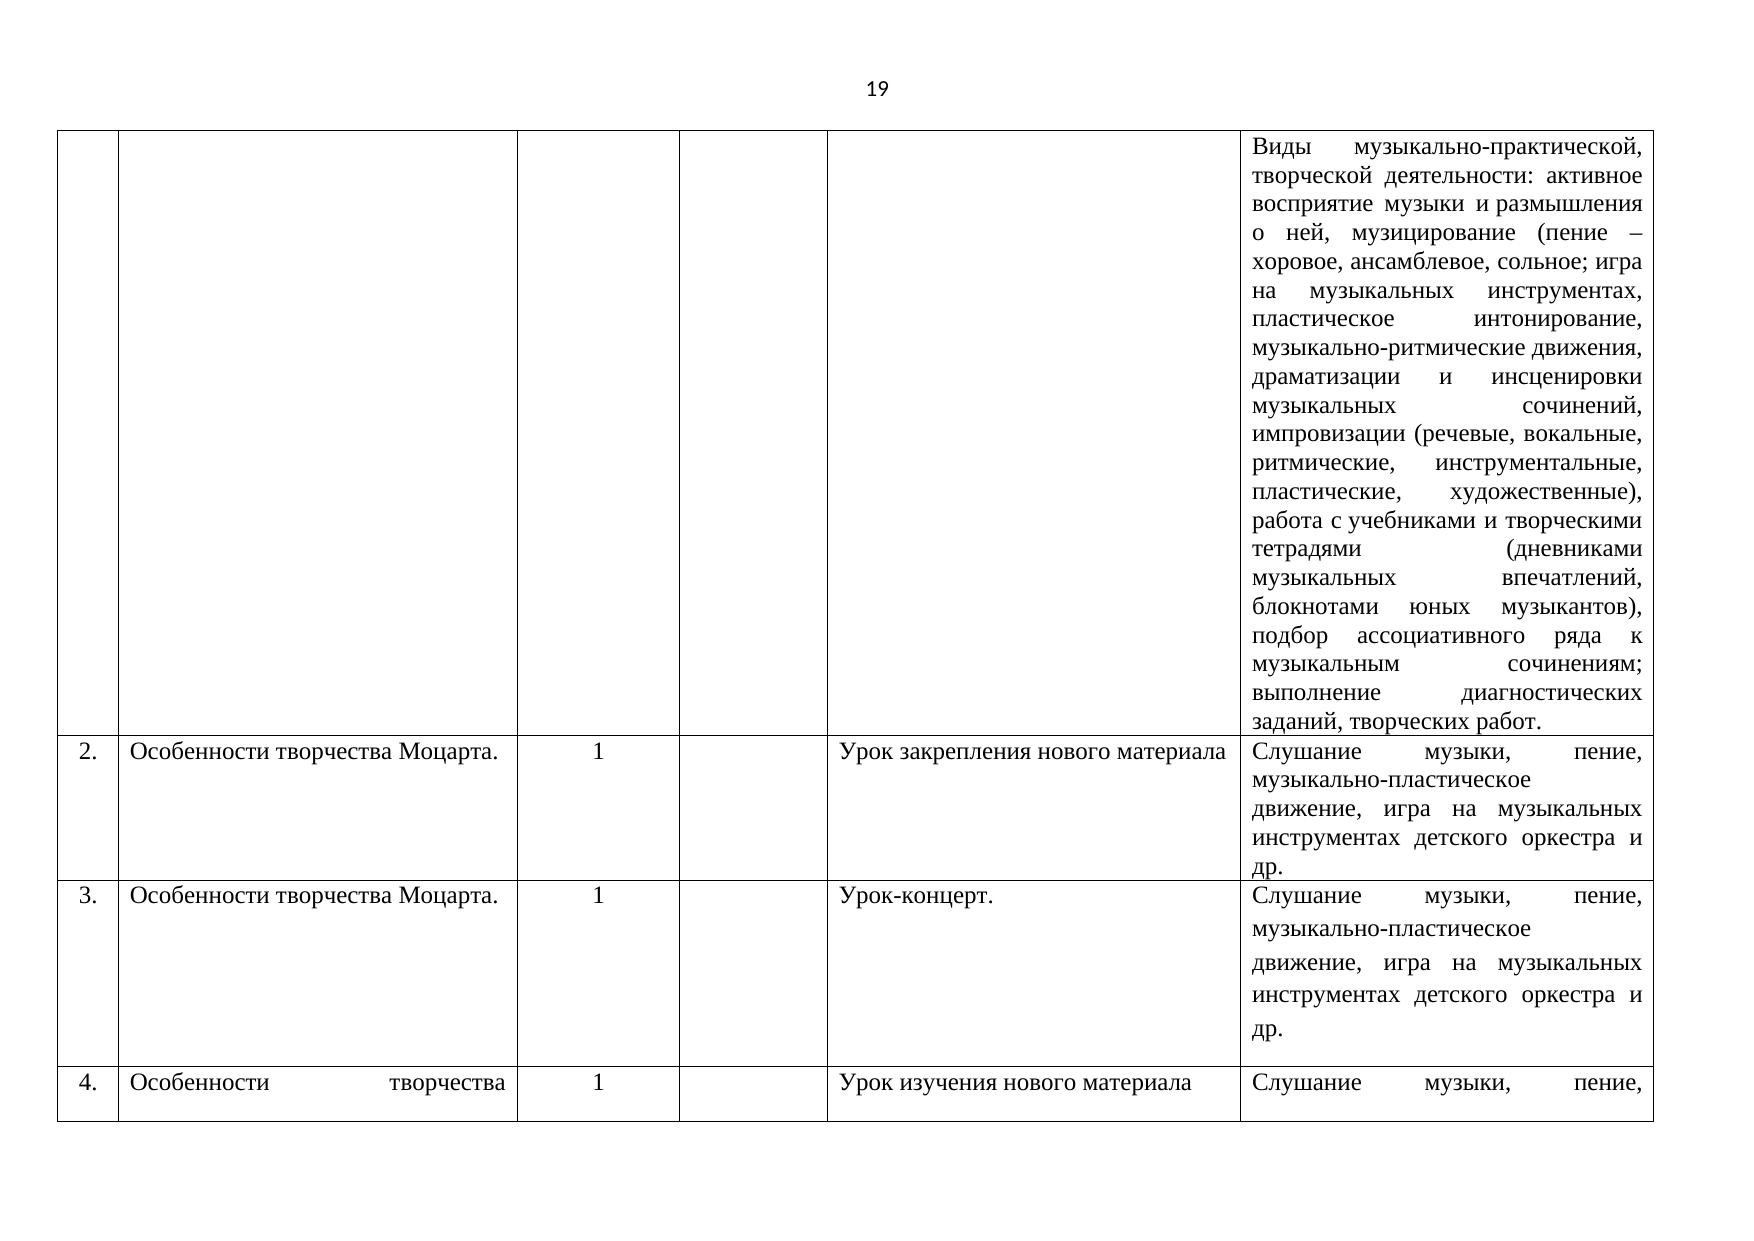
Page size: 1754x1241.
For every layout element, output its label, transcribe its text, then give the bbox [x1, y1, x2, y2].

table_cell Урок-концерт. [828, 881, 1240, 1066]
table_cell 1 [518, 881, 679, 1066]
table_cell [119, 131, 517, 735]
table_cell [119, 1067, 517, 1121]
table_cell [680, 1067, 827, 1121]
table_cell 1 [518, 131, 679, 735]
table_cell 4. [58, 1067, 118, 1121]
table_cell Слушание музыки, пение, музыкально-пластическое движение, игра на музыкальных инструментах детского оркестра и др. [1241, 881, 1653, 1066]
table_cell 2. [58, 736, 118, 879]
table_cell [1241, 131, 1653, 735]
table_cell [680, 881, 827, 1066]
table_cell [1241, 1067, 1653, 1121]
table_cell [680, 131, 827, 735]
table_cell Слушание музыки, пение, музыкально-пластическое движение, игра на музыкальных инструментах детского оркестра и др. [1241, 736, 1653, 879]
table_cell 1 [58, 131, 118, 735]
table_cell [828, 1067, 1240, 1121]
table_cell Особенности творчества Моцарта. [119, 881, 517, 1066]
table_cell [828, 131, 1240, 735]
table_cell Особенности творчества Моцарта. [119, 736, 517, 879]
table_cell 1 [518, 736, 679, 879]
table_cell Урок закрепления нового материала [828, 736, 1240, 879]
table_cell [680, 736, 827, 879]
table_cell 3. [58, 881, 118, 1066]
table_cell 1 [518, 1067, 679, 1121]
